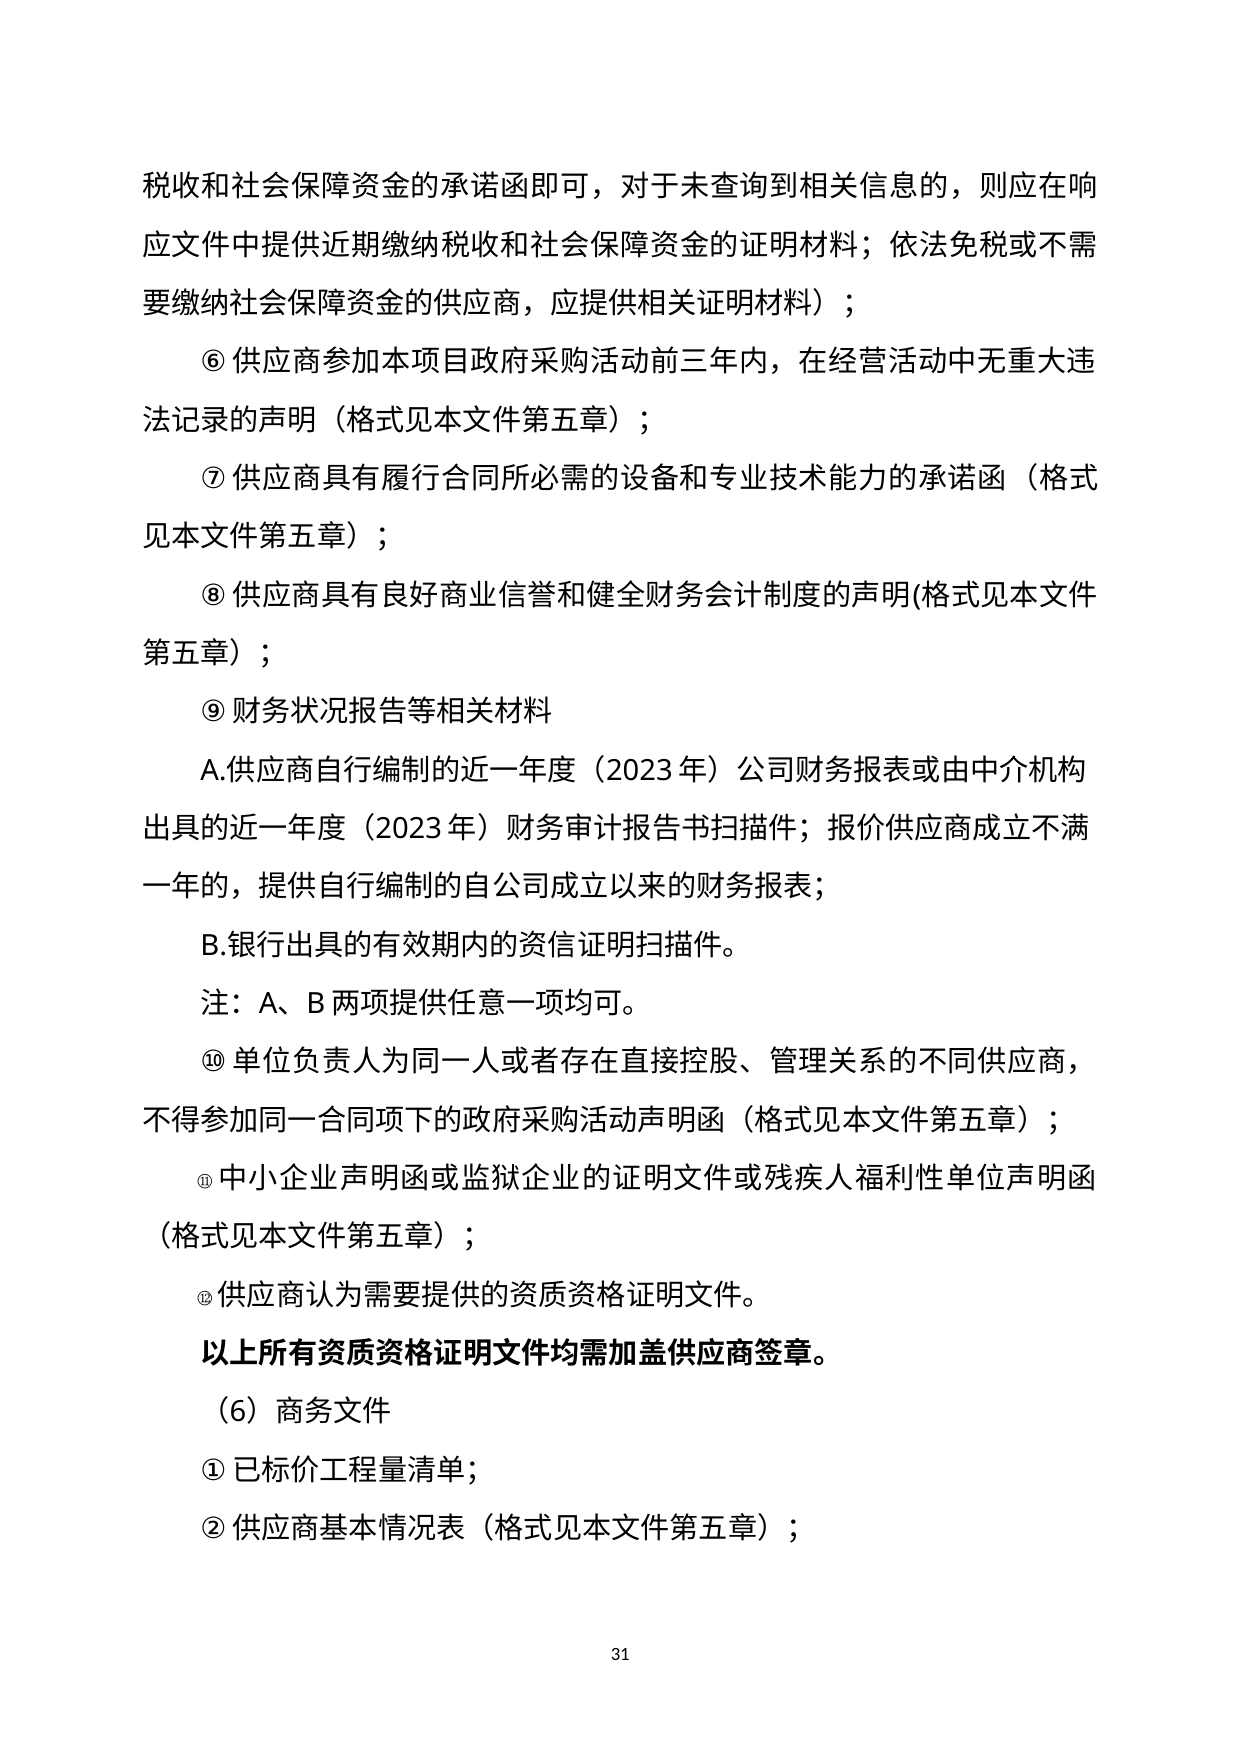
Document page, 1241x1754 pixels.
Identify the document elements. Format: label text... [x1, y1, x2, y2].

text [142, 150, 1098, 325]
text ①已标价工程量清单； [142, 1433, 1098, 1492]
text 注：A、B两项提供任意一项均可。 [142, 967, 1098, 1025]
text ⑪中小企业声明函或监狱企业的证明文件或残疾人福利性单位声明函（格式见本文件第五章）； [142, 1142, 1098, 1258]
text ⑩单位负责人为同一人或者存在直接控股、管理关系的不同供应商，不得参加同一合同项下的政府采购活动声明函（格式见本文件第五章）； [142, 1025, 1098, 1142]
text ⑫供应商认为需要提供的资质资格证明文件。 [142, 1258, 1098, 1317]
text 以上所有资质资格证明文件均需加盖供应商签章。 [142, 1317, 1098, 1375]
text ②供应商基本情况表（格式见本文件第五章）； [142, 1492, 1098, 1550]
text （6）商务文件 [142, 1375, 1098, 1433]
text B.银行出具的有效期内的资信证明扫描件。 [142, 908, 1098, 967]
text ⑥供应商参加本项目政府采购活动前三年内，在经营活动中无重大违法记录的声明（格式见本文件第五章）； [142, 325, 1098, 442]
text ⑧供应商具有良好商业信誉和健全财务会计制度的声明(格式见本文件第五章）； [142, 558, 1098, 675]
text ⑨财务状况报告等相关材料 [142, 675, 1098, 733]
text A.供应商自行编制的近一年度（2023年）公司财务报表或由中介机构出具的近一年度（2023年）财务审计报告书扫描件；报价供应商成立不满一年的，提供自行编制的自公司成立以来的财务报表； [142, 733, 1098, 908]
text ⑦供应商具有履行合同所必需的设备和专业技术能力的承诺函（格式见本文件第五章）； [142, 442, 1098, 558]
